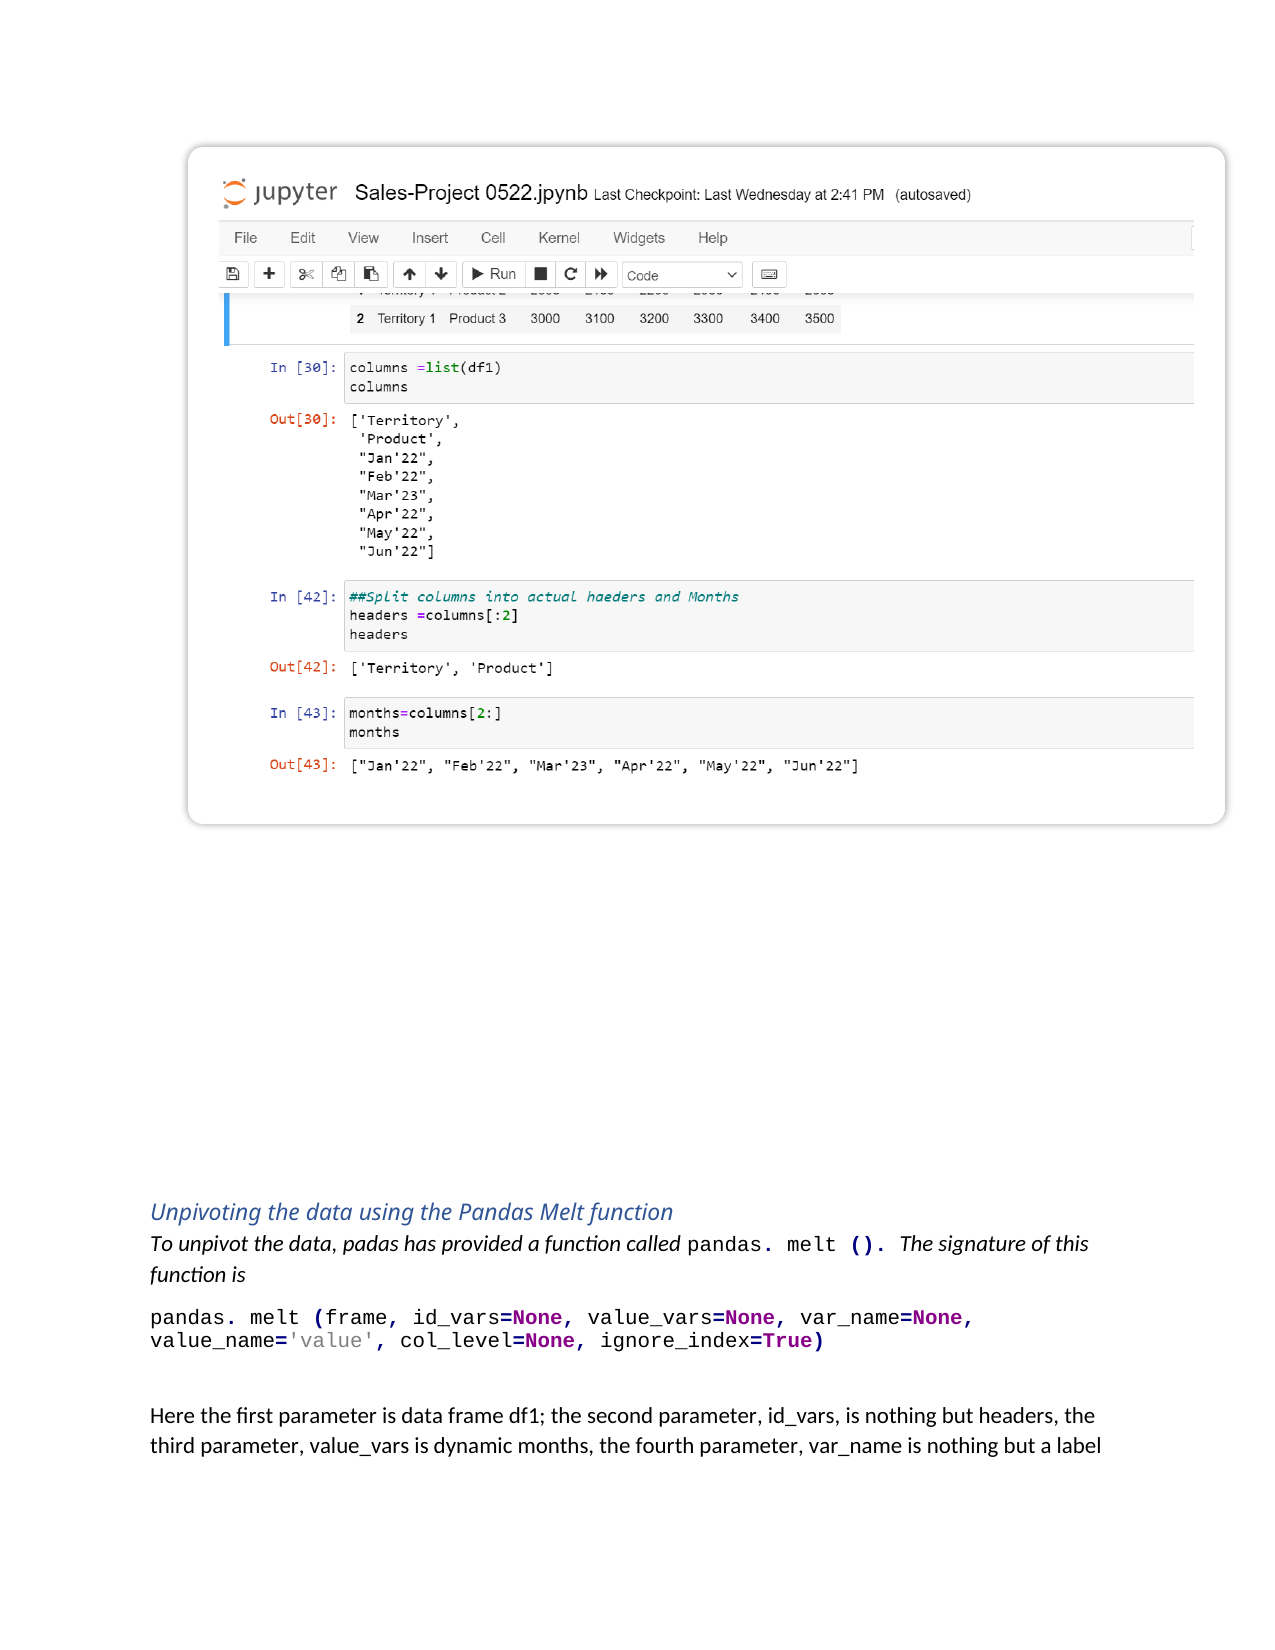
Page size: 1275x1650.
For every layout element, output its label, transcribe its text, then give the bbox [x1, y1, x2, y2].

text To unpivot the data, padas has provided a function called pandas. melt (). The signature of this function is [150, 1229, 1125, 1288]
subtitle Unpivoting the data using the Pandas Melt function [150, 1196, 1125, 1227]
text pandas. melt (frame, id_vars=None, value_vars=None, var_name=None, value_name='value', col_level=None, ignore_index=True) [825, 1307, 1125, 1354]
picture [219, 178, 1194, 793]
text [150, 1401, 1125, 1459]
